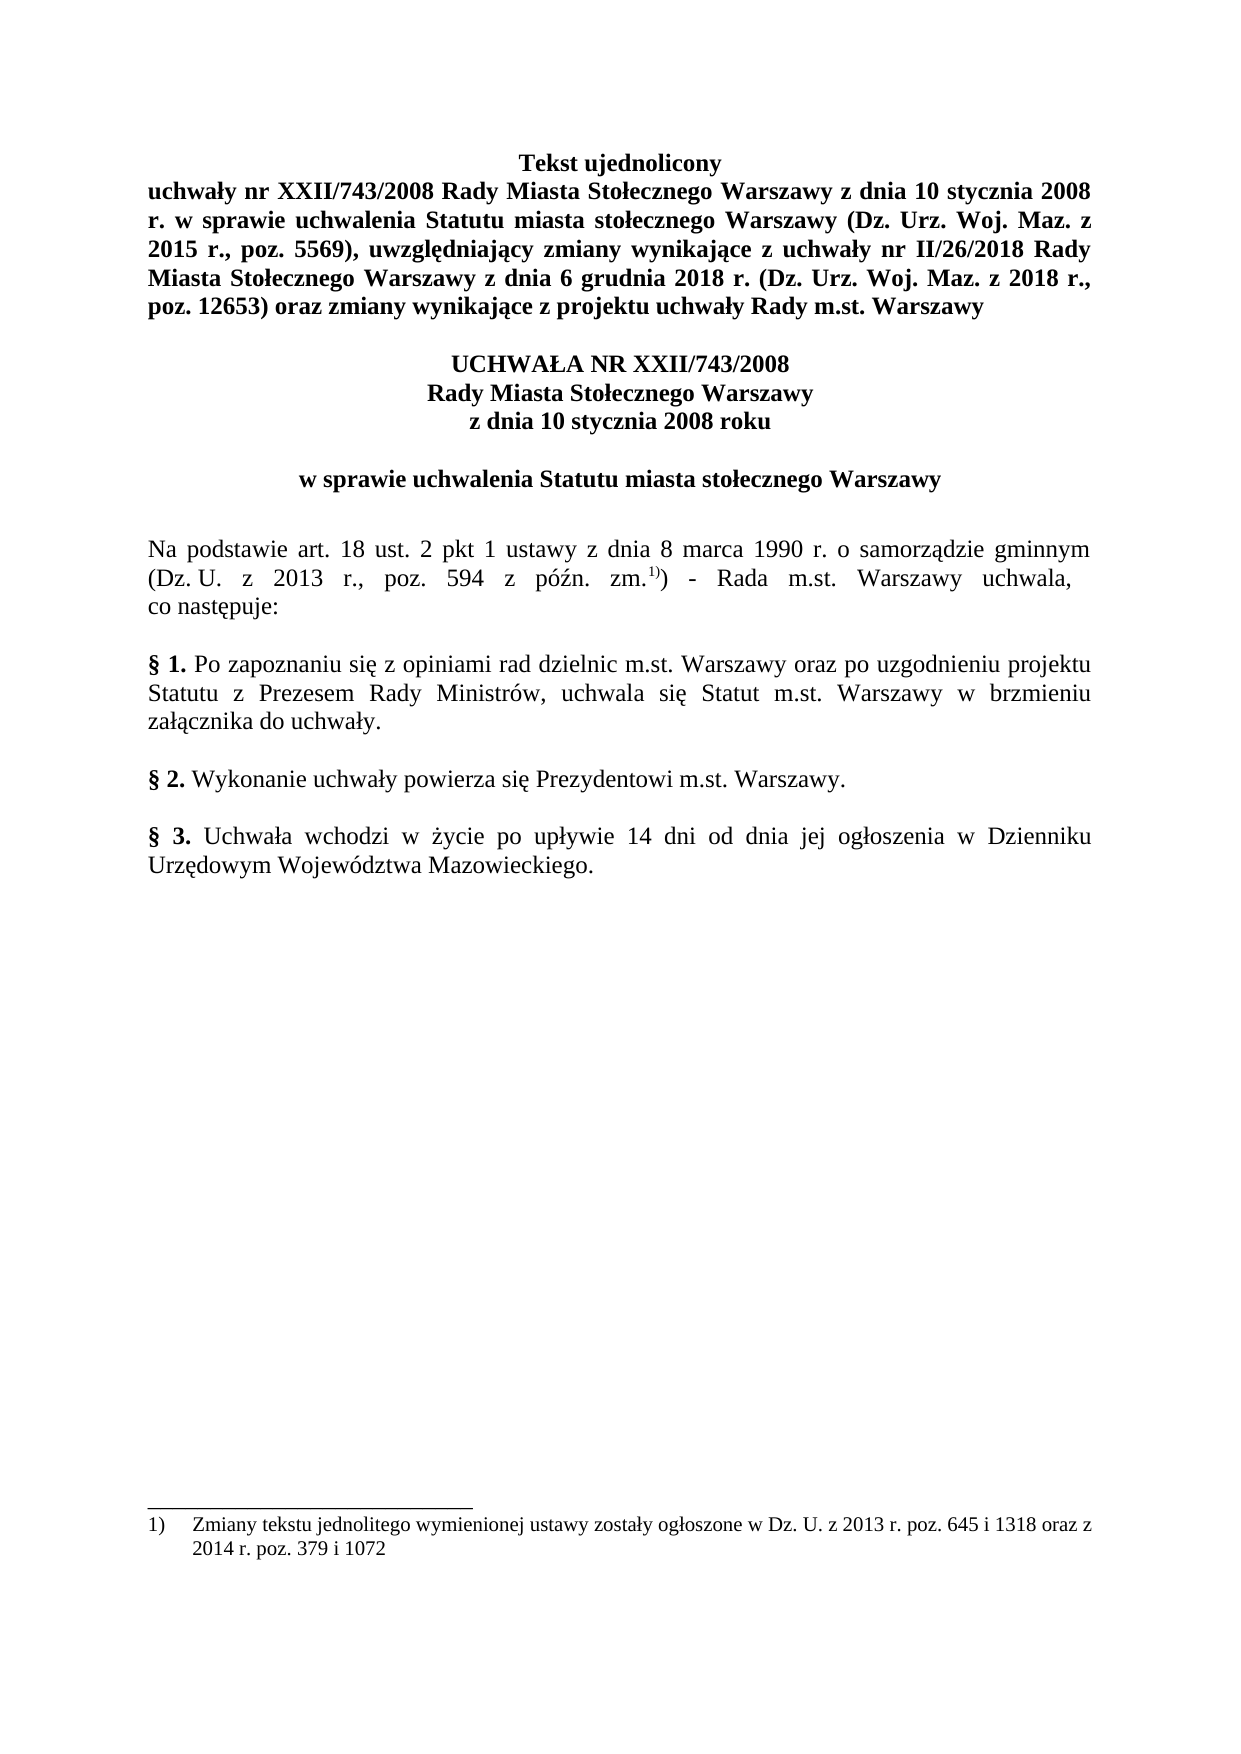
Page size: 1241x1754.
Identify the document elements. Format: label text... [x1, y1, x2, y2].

text § 2. Wykonanie uchwały powierza się Prezydentowi m.st. Warszawy. [148, 764, 1092, 793]
text uchwały nr XXII/743/2008 Rady Miasta Stołecznego Warszawy z dnia 10 stycznia 2008 r. w sprawie uchwalenia Statutu miasta stołecznego Warszawy (Dz. Urz. Woj. Maz. z 2015 r., poz. 5569), uwzględniający zmiany wynikające z uchwały nr II/26/2018 Rady Miasta Stołecznego Warszawy z dnia 6 grudnia 2018 r. (Dz. Urz. Woj. Maz. z 2018 r., poz. 12653) oraz zmiany wynikające z projektu uchwały Rady m.st. Warszawy [148, 176, 1092, 320]
text § 1. Po zapoznaniu się z opiniami rad dzielnic m.st. Warszawy oraz po uzgodnieniu projektu Statutu z Prezesem Rady Ministrów, uchwala się Statut m.st. Warszawy w brzmieniu załącznika do uchwały. [148, 649, 1092, 735]
text Rady Miasta Stołecznego Warszawy [148, 378, 1092, 406]
text __________________________ [148, 1483, 1092, 1511]
list Zmiany tekstu jednolitego wymienionej ustawy zostały ogłoszone w Dz. U. z 2013 r. poz. 645 i 1318 oraz z 2014 r. poz. 379 i 1072 [148, 1511, 1092, 1559]
text w sprawie uchwalenia Statutu miasta stołecznego Warszawy [148, 464, 1092, 493]
text § 3. Uchwała wchodzi w życie po upływie 14 dni od dnia jej ogłoszenia w Dzienniku Urzędowym Województwa Mazowieckiego. [148, 821, 1092, 879]
text z dnia 10 stycznia 2008 roku [148, 406, 1092, 435]
text Na podstawie art. 18 ust. 2 pkt 1 ustawy z dnia 8 marca 1990 r. o samorządzie gminnym (Dz. U. z 2013 r., poz. 594 z późn. zm.1)) - Rada m.st. Warszawy uchwala, co następuje: [148, 534, 1092, 620]
text UCHWAŁA NR XXII/743/2008 [148, 349, 1092, 378]
text Tekst ujednolicony [148, 148, 1092, 176]
